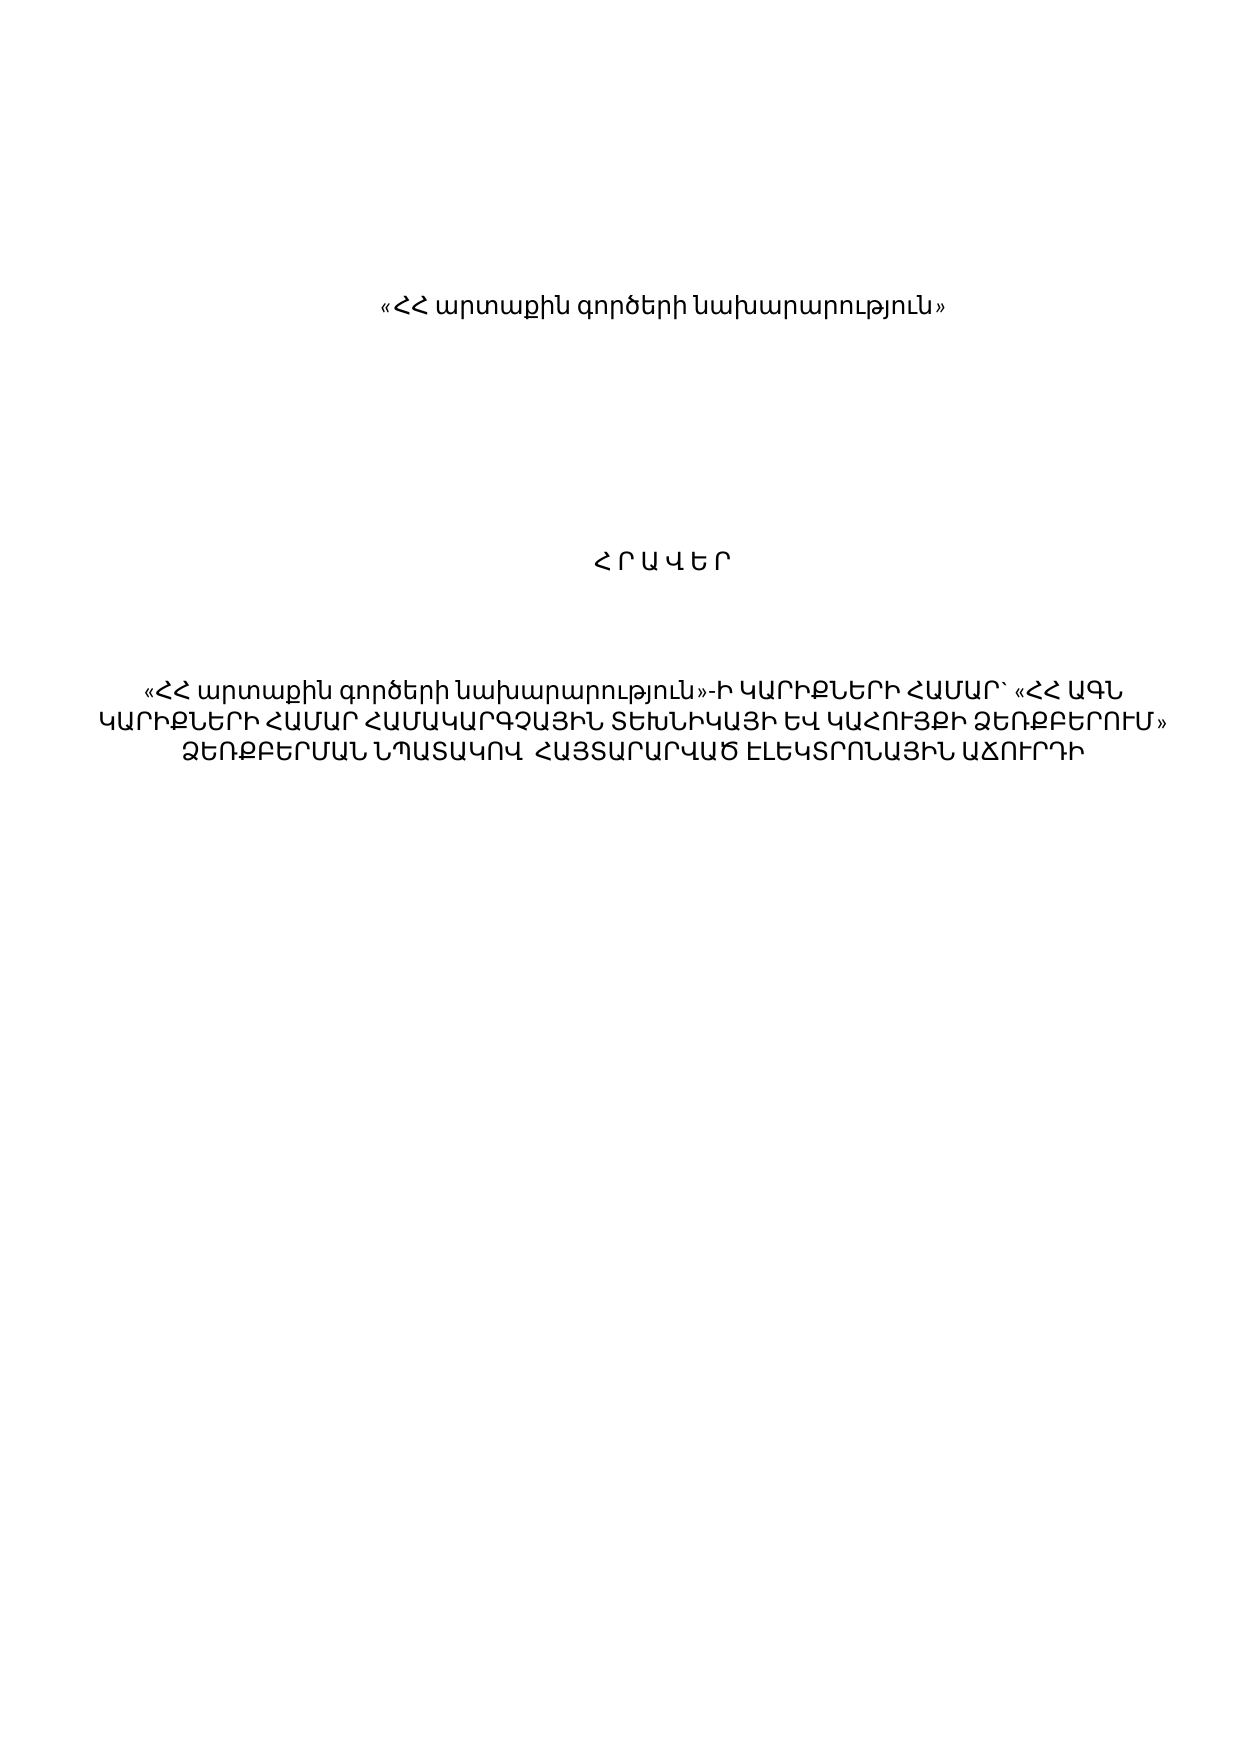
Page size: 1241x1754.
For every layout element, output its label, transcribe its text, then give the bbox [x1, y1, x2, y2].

text « ՀՀ արտաքին գործերի նախարարություն» [94, 290, 1172, 321]
text Հ Ր Ա Վ Ե Ր [94, 546, 1172, 577]
text «ՀՀ արտաքին գործերի նախարարություն»-Ի ԿԱՐԻՔՆԵՐԻ ՀԱՄԱՐ` «ՀՀ ԱԳՆ ԿԱՐԻՔՆԵՐԻ ՀԱՄԱՐ ՀԱՄԱԿԱՐԳՉԱՅԻՆ ՏԵԽՆԻԿԱՅԻ ԵՎ ԿԱՀՈՒՅՔԻ ՁԵՌՔԲԵՐՈՒՄ» ՁԵՌՔԲԵՐՄԱՆ ՆՊԱՏԱԿՈՎ ՀԱՅՏԱՐԱՐՎԱԾ ԷԼԵԿՏՐՈՆԱՅԻՆ ԱՃՈՒՐԴԻ [94, 676, 1172, 767]
